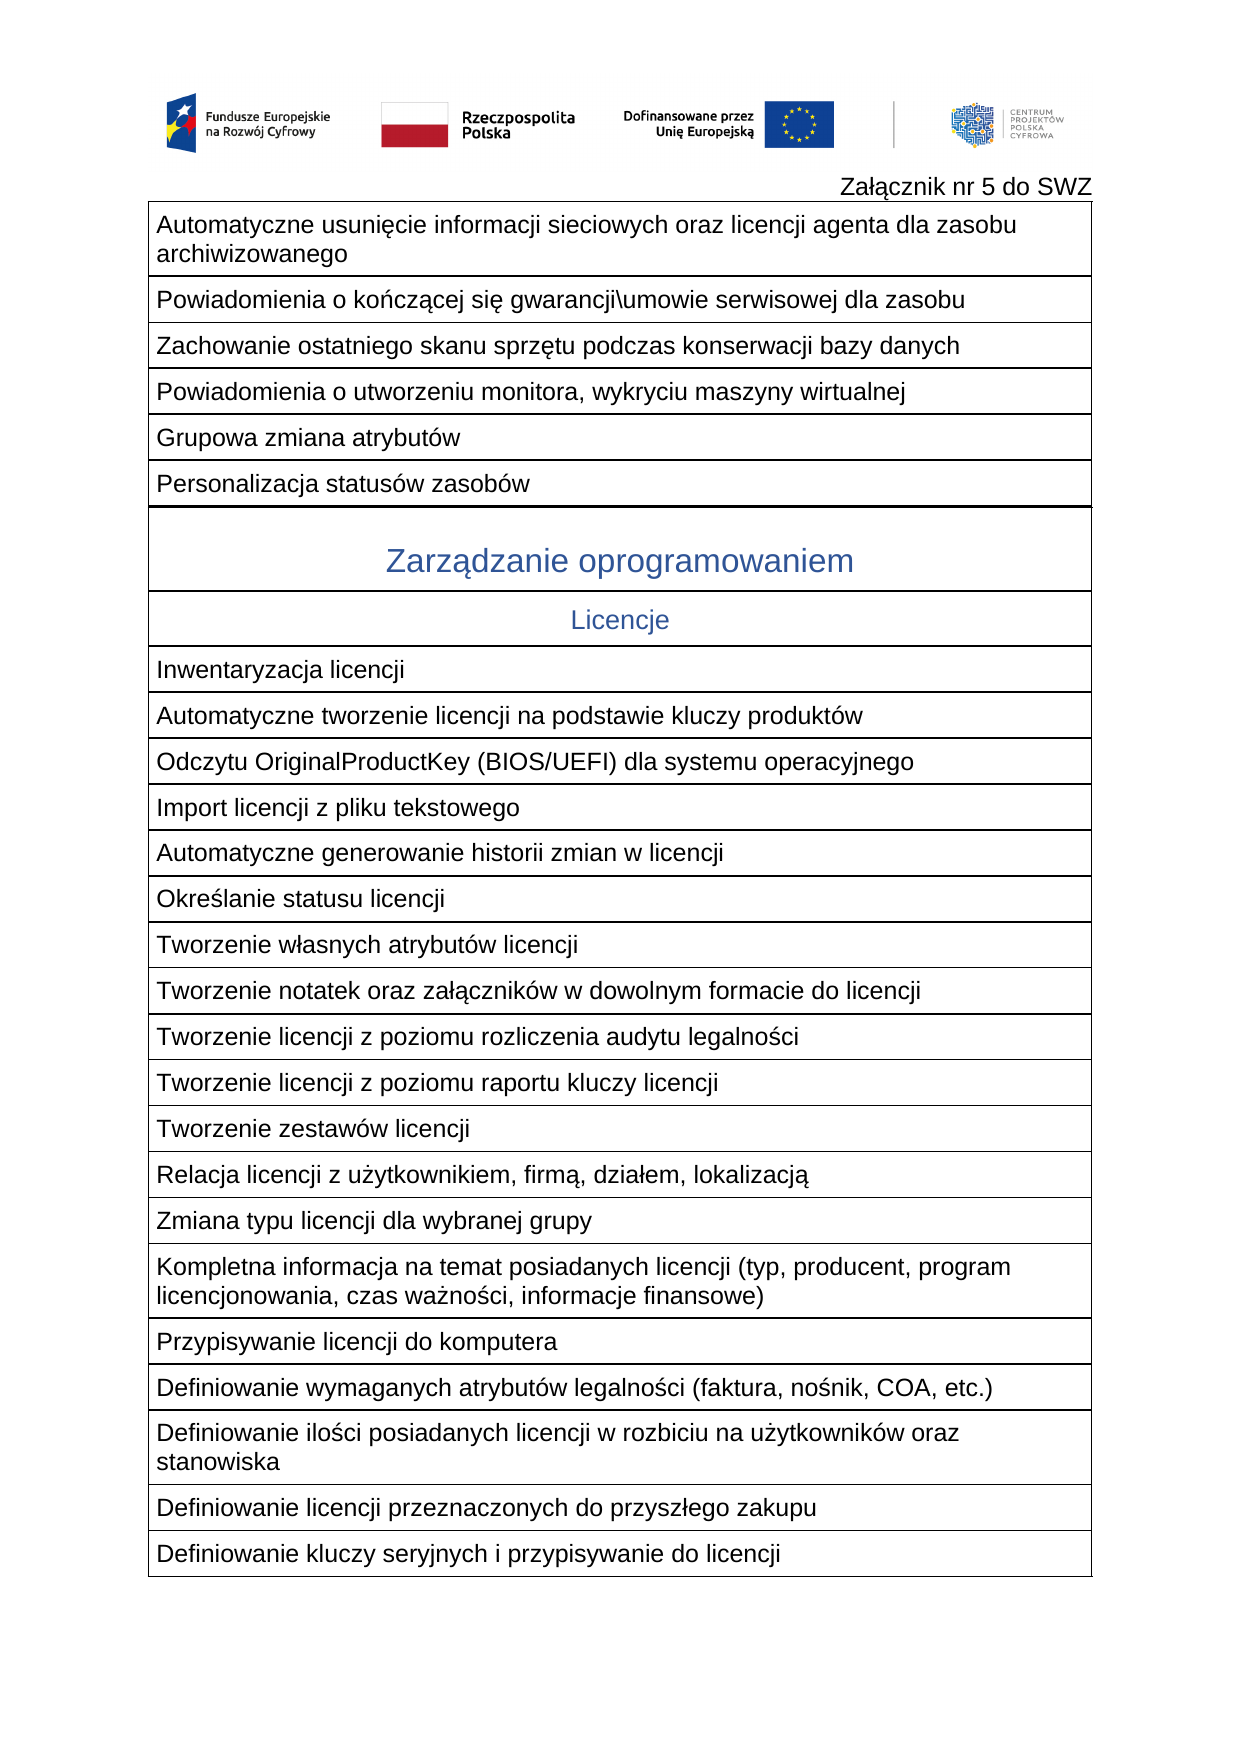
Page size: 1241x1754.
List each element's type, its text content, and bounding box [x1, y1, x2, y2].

table_cell Definiowanie wymaganych atrybutów legalności (faktura, nośnik, COA, etc.) [149, 1365, 1091, 1409]
table_cell Licencje [149, 592, 1091, 645]
table_cell Automatyczne tworzenie licencji na podstawie kluczy produktów [149, 693, 1091, 737]
table_cell Odczytu OriginalProductKey (BIOS/UEFI) dla systemu operacyjnego [149, 739, 1091, 783]
table_cell Definiowanie ilości posiadanych licencji w rozbiciu na użytkowników oraz stanowiska [149, 1411, 1091, 1484]
table_cell Inwentaryzacja licencji [149, 647, 1091, 691]
table_cell Tworzenie notatek oraz załączników w dowolnym formacie do licencji [149, 968, 1091, 1013]
table_cell Relacja licencji z użytkownikiem, firmą, działem, lokalizacją [149, 1152, 1091, 1197]
table_cell Zachowanie ostatniego skanu sprzętu podczas konserwacji bazy danych [149, 323, 1091, 367]
table_cell Przypisywanie licencji do komputera [149, 1319, 1091, 1363]
table_cell Kompletna informacja na temat posiadanych licencji (typ, producent, program licencjonowania, czas ważności, informacje finansowe) [149, 1244, 1091, 1317]
table_cell Powiadomienia o kończącej się gwarancji\umowie serwisowej dla zasobu [149, 277, 1091, 321]
table_cell Powiadomienia o utworzeniu monitora, wykryciu maszyny wirtualnej [149, 369, 1091, 413]
table_cell Określanie statusu licencji [149, 877, 1091, 921]
table_cell Tworzenie własnych atrybutów licencji [149, 923, 1091, 967]
table_cell Import licencji z pliku tekstowego [149, 785, 1091, 829]
table_cell Personalizacja statusów zasobów [149, 461, 1091, 505]
table_cell Tworzenie zestawów licencji [149, 1106, 1091, 1151]
picture [147, 73, 1093, 172]
table_cell Tworzenie licencji z poziomu rozliczenia audytu legalności [149, 1015, 1091, 1059]
table_cell Definiowanie licencji przeznaczonych do przyszłego zakupu [149, 1485, 1091, 1530]
table_cell Automatyczne usunięcie informacji sieciowych oraz licencji agenta dla zasobu archiwizowanego [149, 202, 1091, 275]
table_cell Tworzenie licencji z poziomu raportu kluczy licencji [149, 1060, 1091, 1105]
table_header Zarządzanie oprogramowaniem [149, 508, 1091, 590]
table_cell Automatyczne generowanie historii zmian w licencji [149, 831, 1091, 875]
table_cell Definiowanie kluczy seryjnych i przypisywanie do licencji [149, 1531, 1091, 1576]
table_cell Zmiana typu licencji dla wybranej grupy [149, 1198, 1091, 1242]
table_cell Grupowa zmiana atrybutów [149, 415, 1091, 459]
